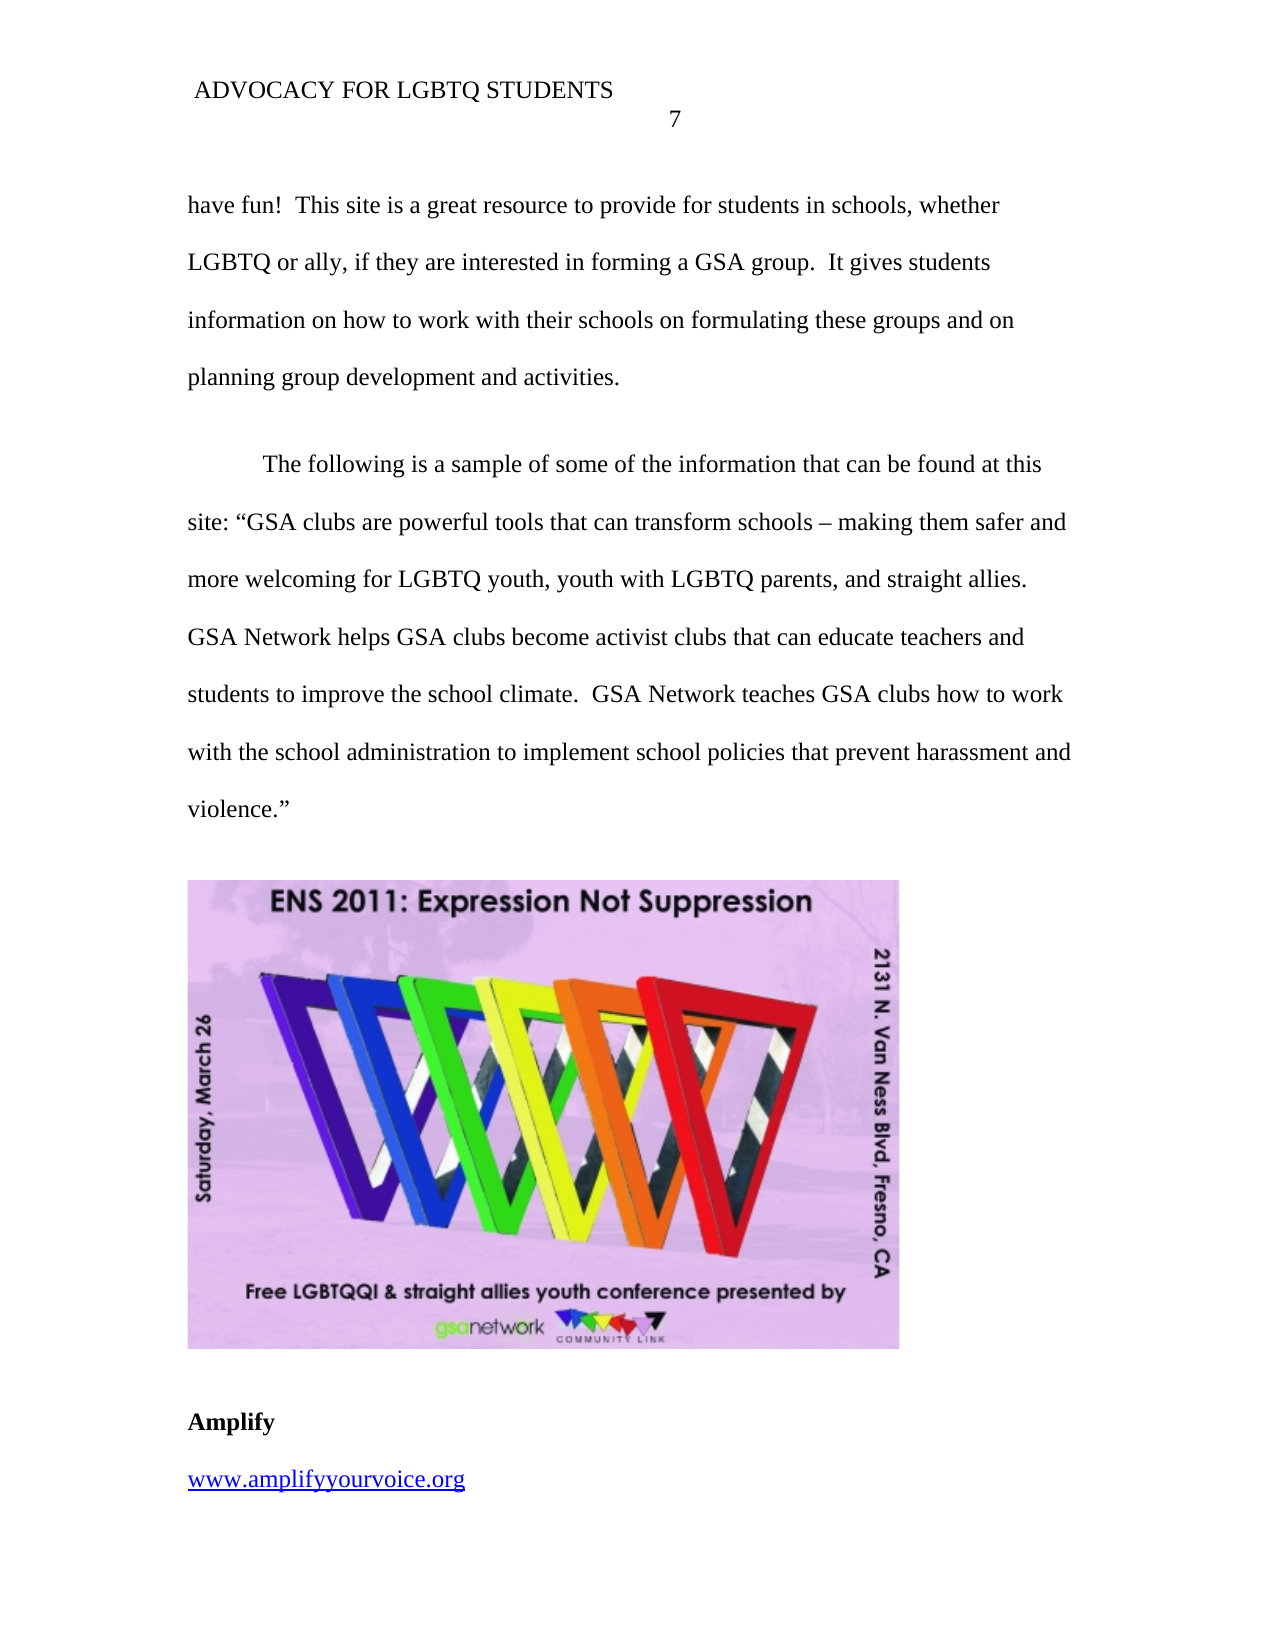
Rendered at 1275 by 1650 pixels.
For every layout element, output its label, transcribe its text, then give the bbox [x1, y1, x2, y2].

text Amplify [187, 1407, 1087, 1435]
text www.amplifyyourvoice.org [187, 1464, 1087, 1493]
picture [187, 880, 900, 1349]
text The following is a sample of some of the information that can be found at this site: “GSA clubs are powerful tools that can transform schools – making them safer and more welcoming for LGBTQ youth, youth with LGBTQ parents, and straight allies. GSA Network helps GSA clubs become activist clubs that can educate teachers and students to improve the school climate. GSA Network teaches GSA clubs how to work with the school administration to implement school policies that prevent harassment and violence.” [187, 449, 1087, 823]
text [187, 190, 1087, 391]
